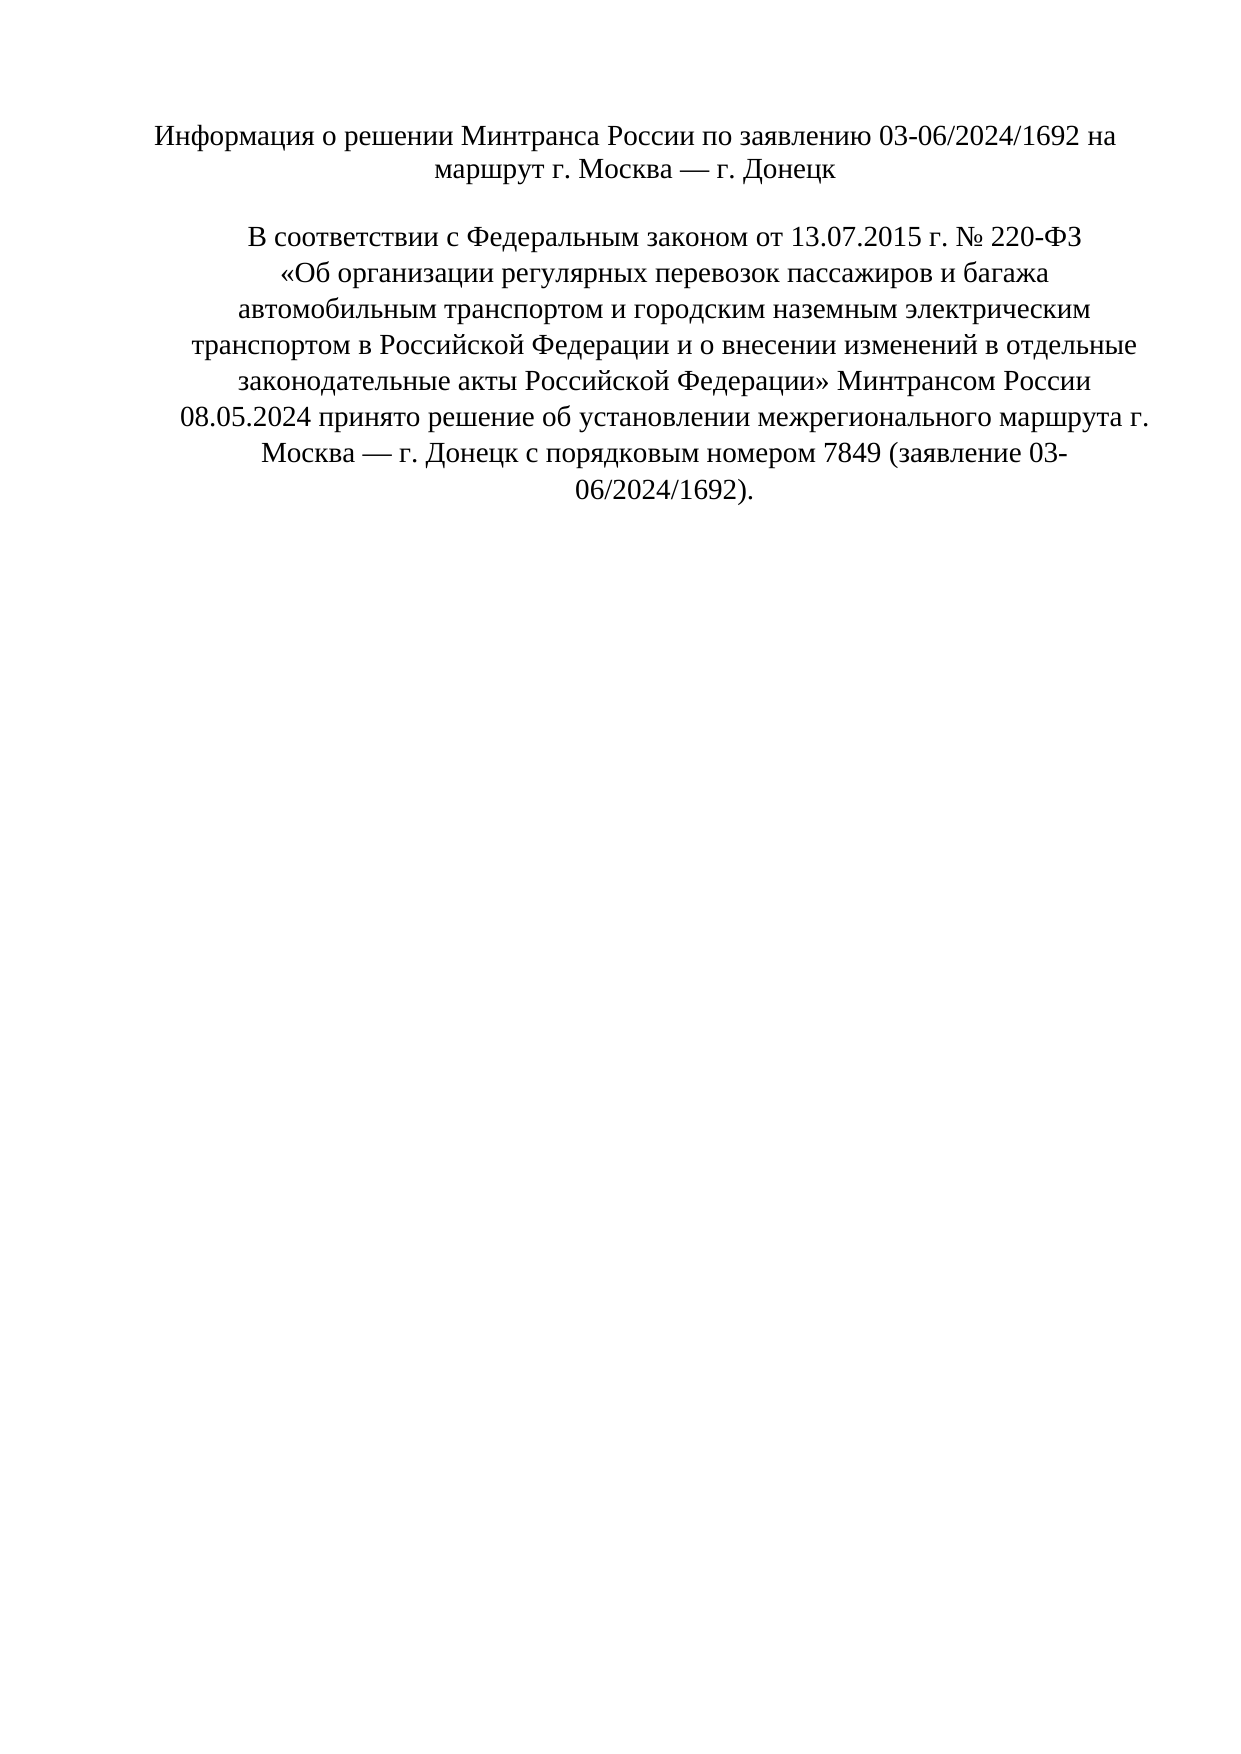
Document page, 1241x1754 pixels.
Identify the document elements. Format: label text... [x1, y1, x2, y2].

text Информация о решении Минтранса России по заявлению 03-06/2024/1692 на маршрут г. Москва — г. Донецк [118, 118, 1152, 185]
text В соответствии с Федеральным законом от 13.07.2015 г. № 220-ФЗ «Об организации регулярных перевозок пассажиров и багажа автомобильным транспортом и городским наземным электрическим транспортом в Российской Федерации и о внесении изменений в отдельные законодательные акты Российской Федерации» Минтрансом России 08.05.2024 принято решение об установлении межрегионального маршрута г. Москва — г. Донецк с порядковым номером 7849 (заявление 03-06/2024/1692). [177, 219, 1152, 505]
